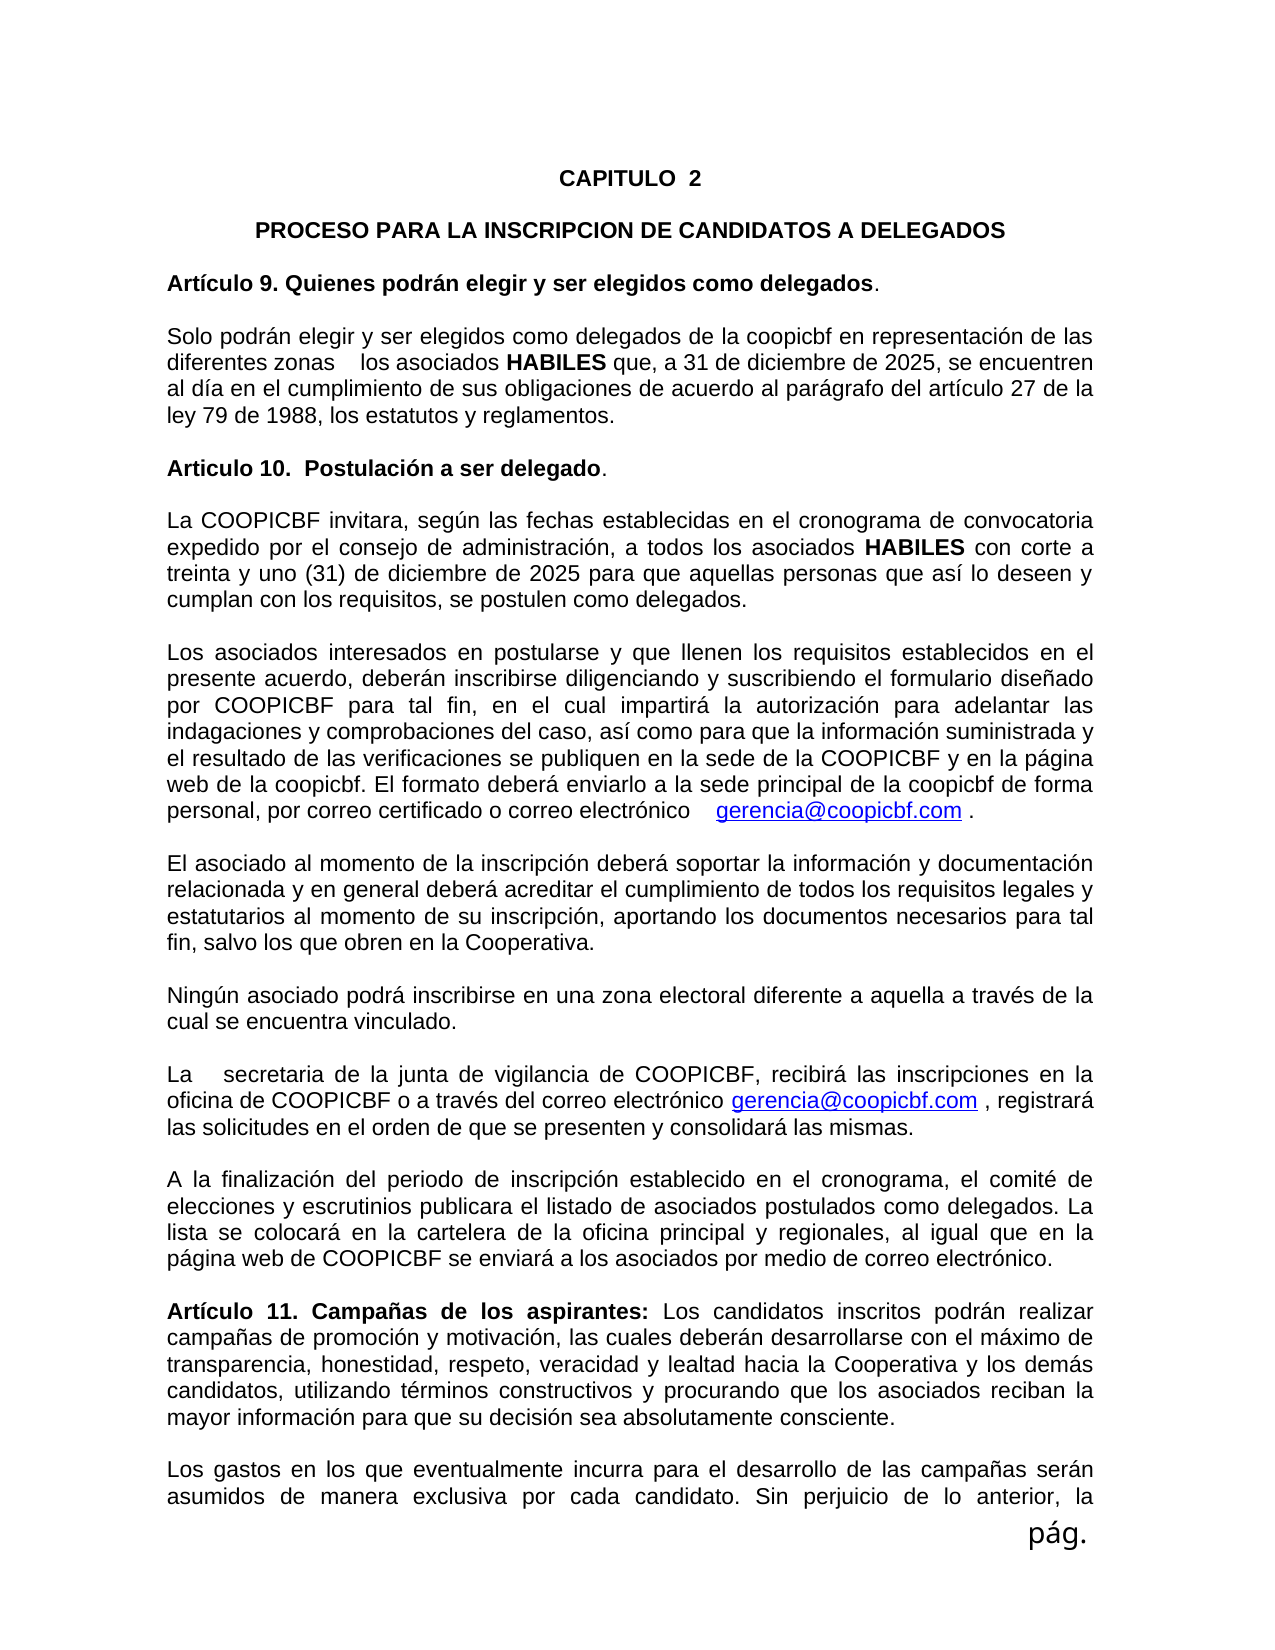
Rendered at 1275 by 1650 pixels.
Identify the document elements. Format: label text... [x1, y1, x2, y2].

text PROCESO PARA LA INSCRIPCION DE CANDIDATOS A DELEGADOS [167, 217, 1094, 244]
text Ningún asociado podrá inscribirse en una zona electoral diferente a aquella a través de la cual se encuentra vinculado. [167, 982, 1094, 1034]
text A la finalización del periodo de inscripción establecido en el cronograma, el comité de elecciones y escrutinios publicara el listado de asociados postulados como delegados. La lista se colocará en la cartelera de la oficina principal y regionales, al igual que en la página web de COOPICBF se enviará a los asociados por medio de correo electrónico. [167, 1166, 1094, 1272]
text Articulo 10. Postulación a ser delegado. [167, 454, 1094, 481]
text El asociado al momento de la inscripción deberá soportar la información y documentación relacionada y en general deberá acreditar el cumplimiento de todos los requisitos legales y estatutarios al momento de su inscripción, aportando los documentos necesarios para tal fin, salvo los que obren en la Cooperativa. [167, 850, 1094, 955]
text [167, 1456, 1094, 1509]
text CAPITULO 2 [167, 164, 1094, 191]
text Artículo 9. Quienes podrán elegir y ser elegidos como delegados. [167, 270, 1094, 296]
text La secretaria de la junta de vigilancia de COOPICBF, recibirá las inscripciones en la oficina de COOPICBF o a través del correo electrónico gerencia@coopicbf.com , registrará las solicitudes en el orden de que se presenten y consolidará las mismas. [167, 1061, 1094, 1140]
text Solo podrán elegir y ser elegidos como delegados de la coopicbf en representación de las diferentes zonas los asociados HABILES que, a 31 de diciembre de 2025, se encuentren al día en el cumplimiento de sus obligaciones de acuerdo al parágrafo del artículo 27 de la ley 79 de 1988, los estatutos y reglamentos. [167, 323, 1094, 428]
text La COOPICBF invitara, según las fechas establecidas en el cronograma de convocatoria expedido por el consejo de administración, a todos los asociados HABILES con corte a treinta y uno (31) de diciembre de 2025 para que aquellas personas que así lo deseen y cumplan con los requisitos, se postulen como delegados. [167, 507, 1094, 613]
text Los asociados interesados en postularse y que llenen los requisitos establecidos en el presente acuerdo, deberán inscribirse diligenciando y suscribiendo el formulario diseñado por COOPICBF para tal fin, en el cual impartirá la autorización para adelantar las indagaciones y comprobaciones del caso, así como para que la información suministrada y el resultado de las verificaciones se publiquen en la sede de la COOPICBF y en la página web de la coopicbf. El formato deberá enviarlo a la sede principal de la coopicbf de forma personal, por correo certificado o correo electrónico gerencia@coopicbf.com . [167, 639, 1094, 823]
text Artículo 11. Campañas de los aspirantes: Los candidatos inscritos podrán realizar campañas de promoción y motivación, las cuales deberán desarrollarse con el máximo de transparencia, honestidad, respeto, veracidad y lealtad hacia la Cooperativa y los demás candidatos, utilizando términos constructivos y procurando que los asociados reciban la mayor información para que su decisión sea absolutamente consciente. [167, 1298, 1094, 1430]
